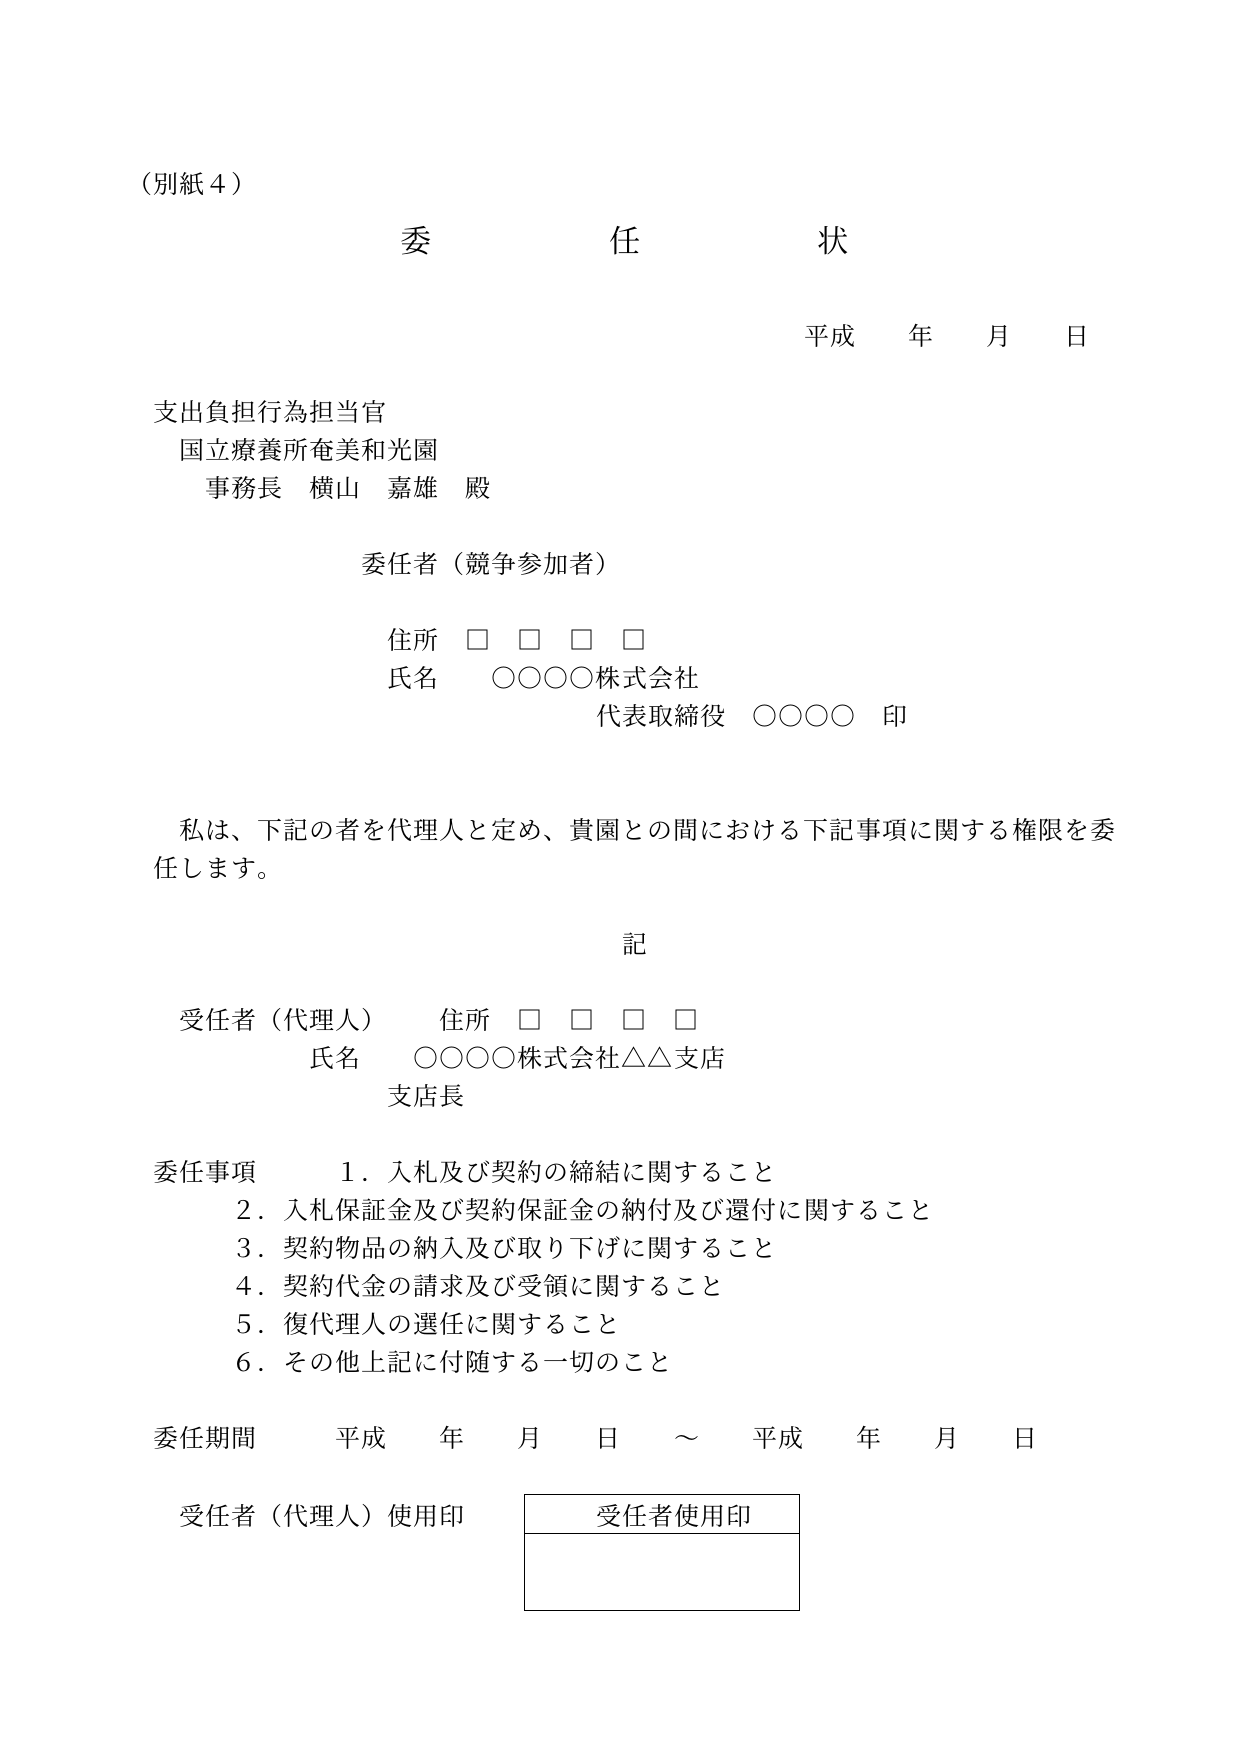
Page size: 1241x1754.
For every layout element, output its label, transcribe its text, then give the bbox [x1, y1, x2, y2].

table_cell [525, 1534, 799, 1610]
text 代表取締役 ○○○○ 印 [127, 696, 1143, 734]
text 住所 □ □ □ □ [127, 620, 1143, 658]
text 私は、下記の者を代理人と定め、貴園との間における下記事項に関する権限を委 [127, 810, 1143, 848]
text 氏名 ○○○○株式会社△△支店 [127, 1038, 1143, 1076]
text ５．復代理人の選任に関すること [127, 1304, 1143, 1342]
text 受任者（代理人） 住所 □ □ □ □ [127, 1000, 1143, 1038]
text 平成 年 月 日 [127, 316, 1143, 353]
text ２．入札保証金及び契約保証金の納付及び還付に関すること [127, 1190, 1143, 1228]
text 任します。 [127, 848, 1143, 886]
text 委 任 状 [127, 201, 1143, 277]
text 支出負担行為担当官 [127, 392, 1143, 429]
text 委任事項 １．入札及び契約の締結に関すること [127, 1152, 1143, 1190]
text ４．契約代金の請求及び受領に関すること [127, 1266, 1143, 1304]
text 委任期間 平成 年 月 日 ～ 平成 年 月 日 [127, 1418, 1143, 1456]
text 事務長 横山 嘉雄 殿 [127, 468, 1143, 506]
text ６．その他上記に付随する一切のこと [127, 1342, 1143, 1380]
table_header 受任者（代理人）使用印 [133, 1494, 524, 1610]
text 支店長 [127, 1076, 1143, 1114]
text 記 [127, 924, 1143, 962]
table_header 受任者使用印 [525, 1495, 799, 1533]
text 委任者（競争参加者） [127, 544, 1143, 582]
text 国立療養所奄美和光園 [127, 429, 1143, 468]
text （別紙４） [127, 163, 1143, 201]
text ３．契約物品の納入及び取り下げに関すること [127, 1228, 1143, 1266]
text 氏名 ○○○○株式会社 [127, 658, 1143, 696]
